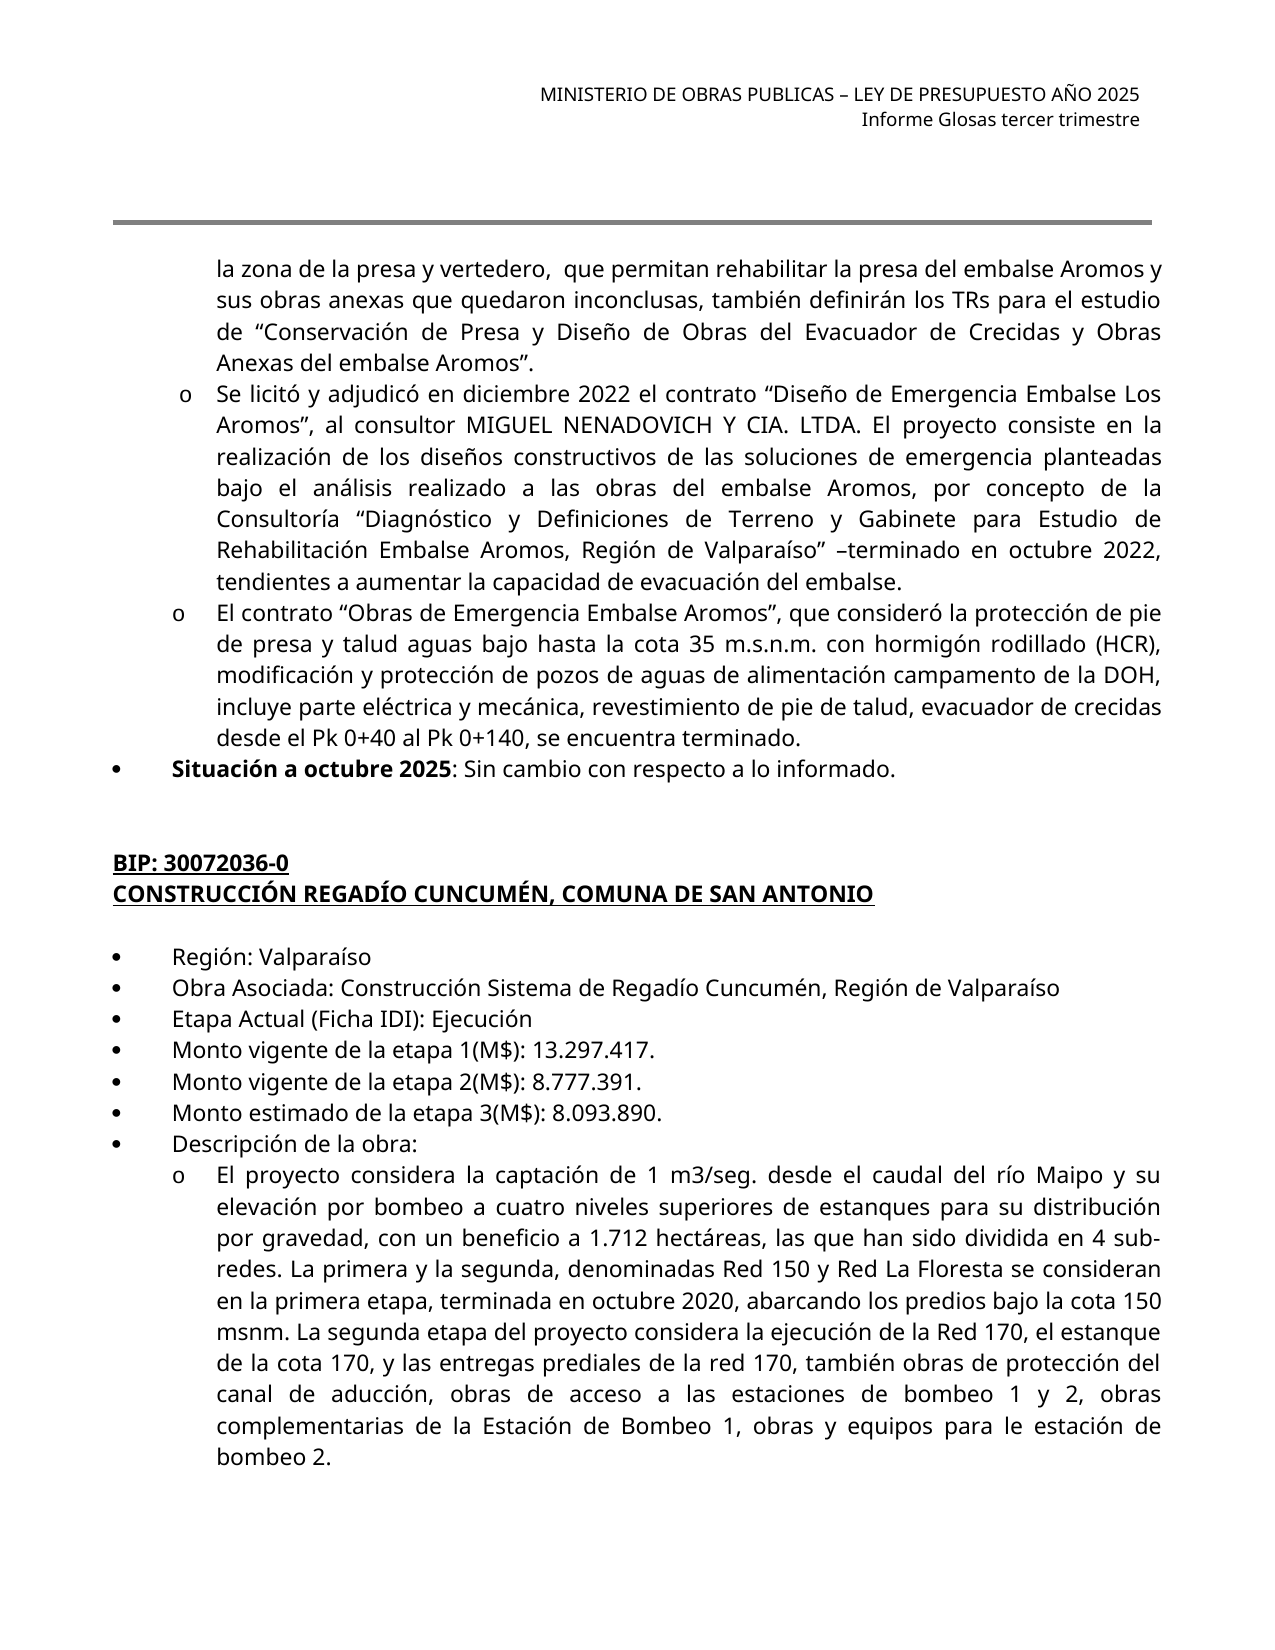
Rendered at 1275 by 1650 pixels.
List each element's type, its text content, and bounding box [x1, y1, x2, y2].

list Región: Valparaíso [112, 941, 1162, 972]
list El proyecto considera la captación de 1 m3/seg. desde el caudal del río Maipo y su elevación por bombeo a cuatro niveles superiores de estanques para su distribución por gravedad, con un beneficio a 1.712 hectáreas, las que han sido dividida en 4 sub-redes. La primera y la segunda, denominadas Red 150 y Red La Floresta se consideran en la primera etapa, terminada en octubre 2020, abarcando los predios bajo la cota 150 msnm. La segunda etapa del proyecto considera la ejecución de la Red 170, el estanque de la cota 170, y las entregas prediales de la red 170, también obras de protección del canal de aducción, obras de acceso a las estaciones de bombeo 1 y 2, obras complementarias de la Estación de Bombeo 1, obras y equipos para le estación de bombeo 2. [172, 1159, 1162, 1472]
list Situación a octubre 2025: Sin cambio con respecto a lo informado. [112, 753, 1162, 784]
list Monto vigente de la etapa 1(M$): 13.297.417. [112, 1034, 1162, 1066]
list Monto estimado de la etapa 3(M$): 8.093.890. [112, 1097, 1162, 1128]
list Descripción de la obra: [112, 1128, 1162, 1159]
list Monto vigente de la etapa 2(M$): 8.777.391. [112, 1066, 1162, 1097]
text CONSTRUCCIÓN REGADÍO CUNCUMÉN, COMUNA DE SAN ANTONIO [112, 878, 1162, 909]
list El contrato “Obras de Emergencia Embalse Aromos”, que consideró la protección de pie de presa y talud aguas bajo hasta la cota 35 m.s.n.m. con hormigón rodillado (HCR), modificación y protección de pozos de aguas de alimentación campamento de la DOH, incluye parte eléctrica y mecánica, revestimiento de pie de talud, evacuador de crecidas desde el Pk 0+40 al Pk 0+140, se encuentra terminado. [172, 597, 1162, 753]
list Obra Asociada: Construcción Sistema de Regadío Cuncumén, Región de Valparaíso [112, 972, 1162, 1003]
list Etapa Actual (Ficha IDI): Ejecución [112, 1003, 1162, 1034]
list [178, 253, 1162, 378]
text BIP: 30072036-0 [112, 847, 1162, 878]
list Se licitó y adjudicó en diciembre 2022 el contrato “Diseño de Emergencia Embalse Los Aromos”, al consultor MIGUEL NENADOVICH Y CIA. LTDA. El proyecto consiste en la realización de los diseños constructivos de las soluciones de emergencia planteadas bajo el análisis realizado a las obras del embalse Aromos, por concepto de la Consultoría “Diagnóstico y Definiciones de Terreno y Gabinete para Estudio de Rehabilitación Embalse Aromos, Región de Valparaíso” –terminado en octubre 2022, tendientes a aumentar la capacidad de evacuación del embalse. [178, 378, 1162, 597]
